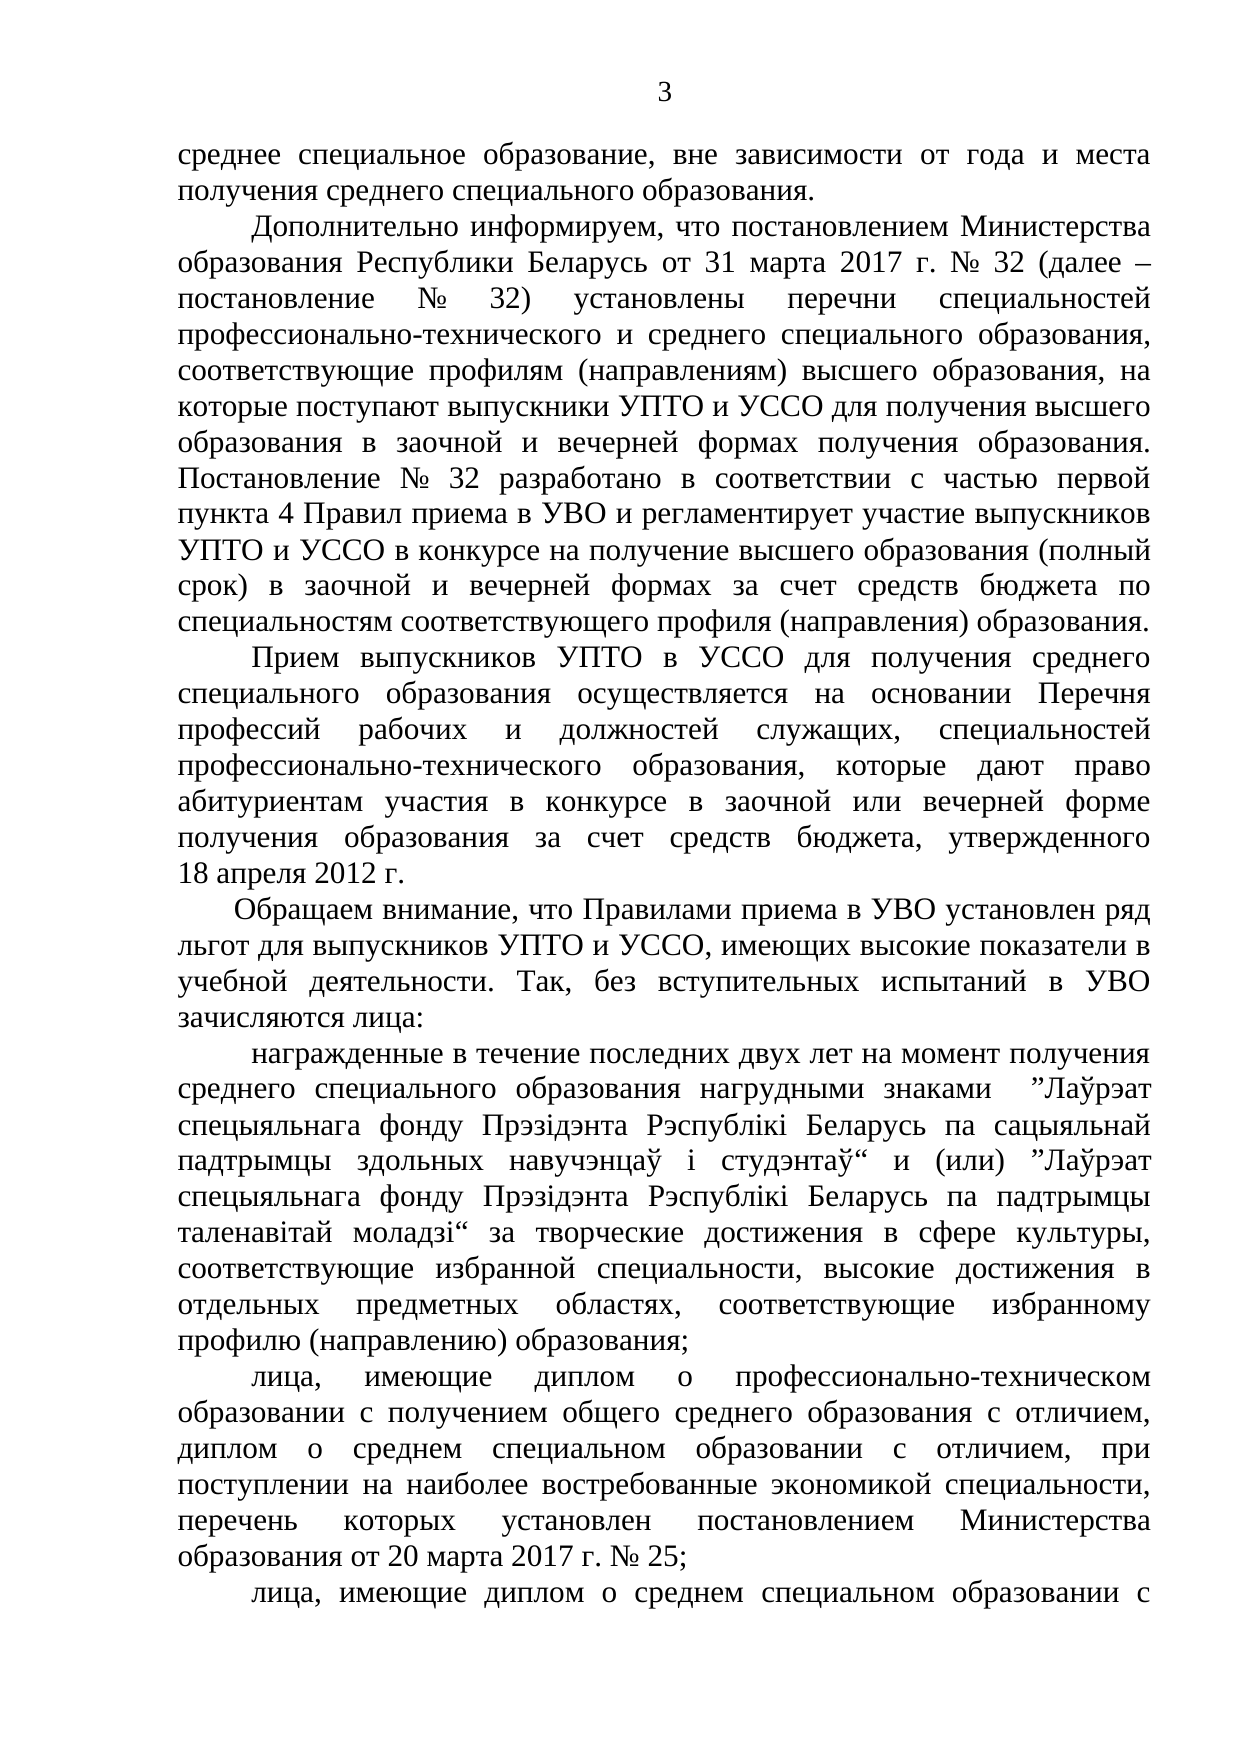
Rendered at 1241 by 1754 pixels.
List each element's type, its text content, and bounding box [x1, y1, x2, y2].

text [177, 1573, 1152, 1609]
text Прием выпускников УПТО в УССО для получения среднего специального образования осуществляется на основании Перечня профессий рабочих и должностей служащих, специальностей профессионально-технического образования, которые дают право абитуриентам участия в конкурсе в заочной или вечерней форме получения образования за счет средств бюджета, утвержденного 18 апреля 2012 г. [177, 638, 1152, 890]
text лица, имеющие диплом о профессионально-техническом образовании с получением общего среднего образования с отличием, диплом о среднем специальном образовании с отличием, при поступлении на наиболее востребованные экономикой специальности, перечень которых установлен постановлением Министерства образования от 20 марта 2017 г. № 25; [177, 1357, 1152, 1573]
text Обращаем внимание, что Правилами приема в УВО установлен ряд льгот для выпускников УПТО и УССО, имеющих высокие показатели в учебной деятельности. Так, без вступительных испытаний в УВО зачисляются лица: [177, 890, 1152, 1034]
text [177, 135, 1152, 207]
text награжденные в течение последних двух лет на момент получения среднего специального образования нагрудными знаками ”Лаўрэат спецыяльнага фонду Прэзiдэнта Рэспублiкi Беларусь па сацыяльнай падтрымцы здольных навучэнцаў i студэнтаў“ и (или) ”Лаўрэат спецыяльнага фонду Прэзiдэнта Рэспублiкi Беларусь па падтрымцы таленавiтай моладзi“ за творческие достижения в сфере культуры, соответствующие избранной специальности, высокие достижения в отдельных предметных областях, соответствующие избранному профилю (направлению) образования; [177, 1034, 1152, 1357]
text Дополнительно информируем, что постановлением Министерства образования Республики Беларусь от 31 марта 2017 г. № 32 (далее – постановление № 32) установлены перечни специальностей профессионально-технического и среднего специального образования, соответствующие профилям (направлениям) высшего образования, на которые поступают выпускники УПТО и УССО для получения высшего образования в заочной и вечерней формах получения образования. Постановление № 32 разработано в соответствии с частью первой пункта 4 Правил приема в УВО и регламентирует участие выпускников УПТО и УССО в конкурсе на получение высшего образования (полный срок) в заочной и вечерней формах за счет средств бюджета по специальностям соответствующего профиля (направления) образования. [177, 207, 1152, 638]
